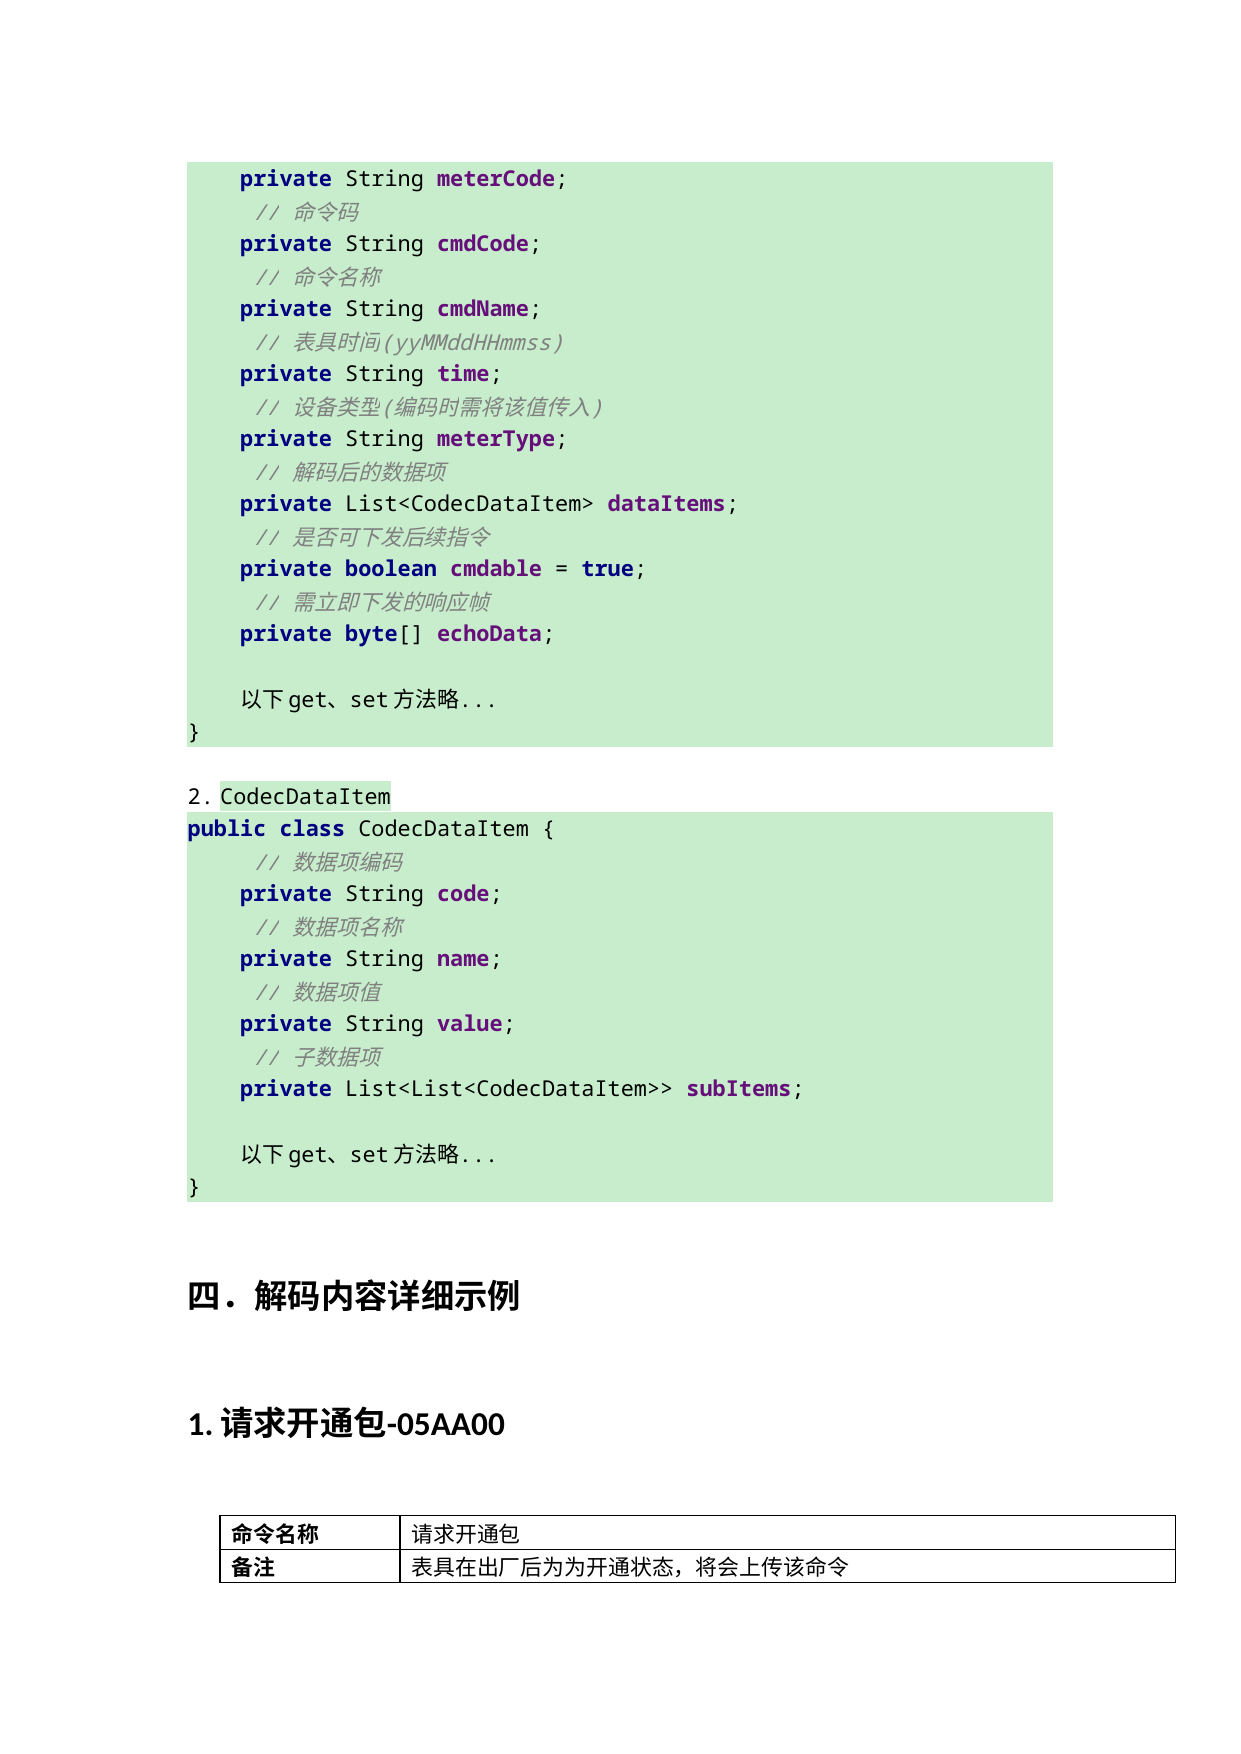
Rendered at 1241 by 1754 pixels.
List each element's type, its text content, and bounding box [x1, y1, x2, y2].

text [187, 162, 1053, 747]
subtitle 解码内容详细示例 [187, 1262, 1053, 1327]
table_cell 备注 [221, 1550, 399, 1582]
list CodecDataItem [187, 779, 1053, 812]
table_cell 表具在出厂后为为开通状态，将会上传该命令 [401, 1550, 1175, 1582]
table_header 命令名称 [221, 1516, 399, 1549]
text public class CodecDataItem { // 数据项编码 private String code; // 数据项名称 private String name; // 数据项值 private String value; // 子数据项 private List<List<CodecDataItem>> subItems; 以下get、set方法略... } [187, 812, 1053, 1202]
subtitle 请求开通包-05AA00 [187, 1388, 1053, 1453]
table_header 请求开通包 [401, 1516, 1175, 1549]
